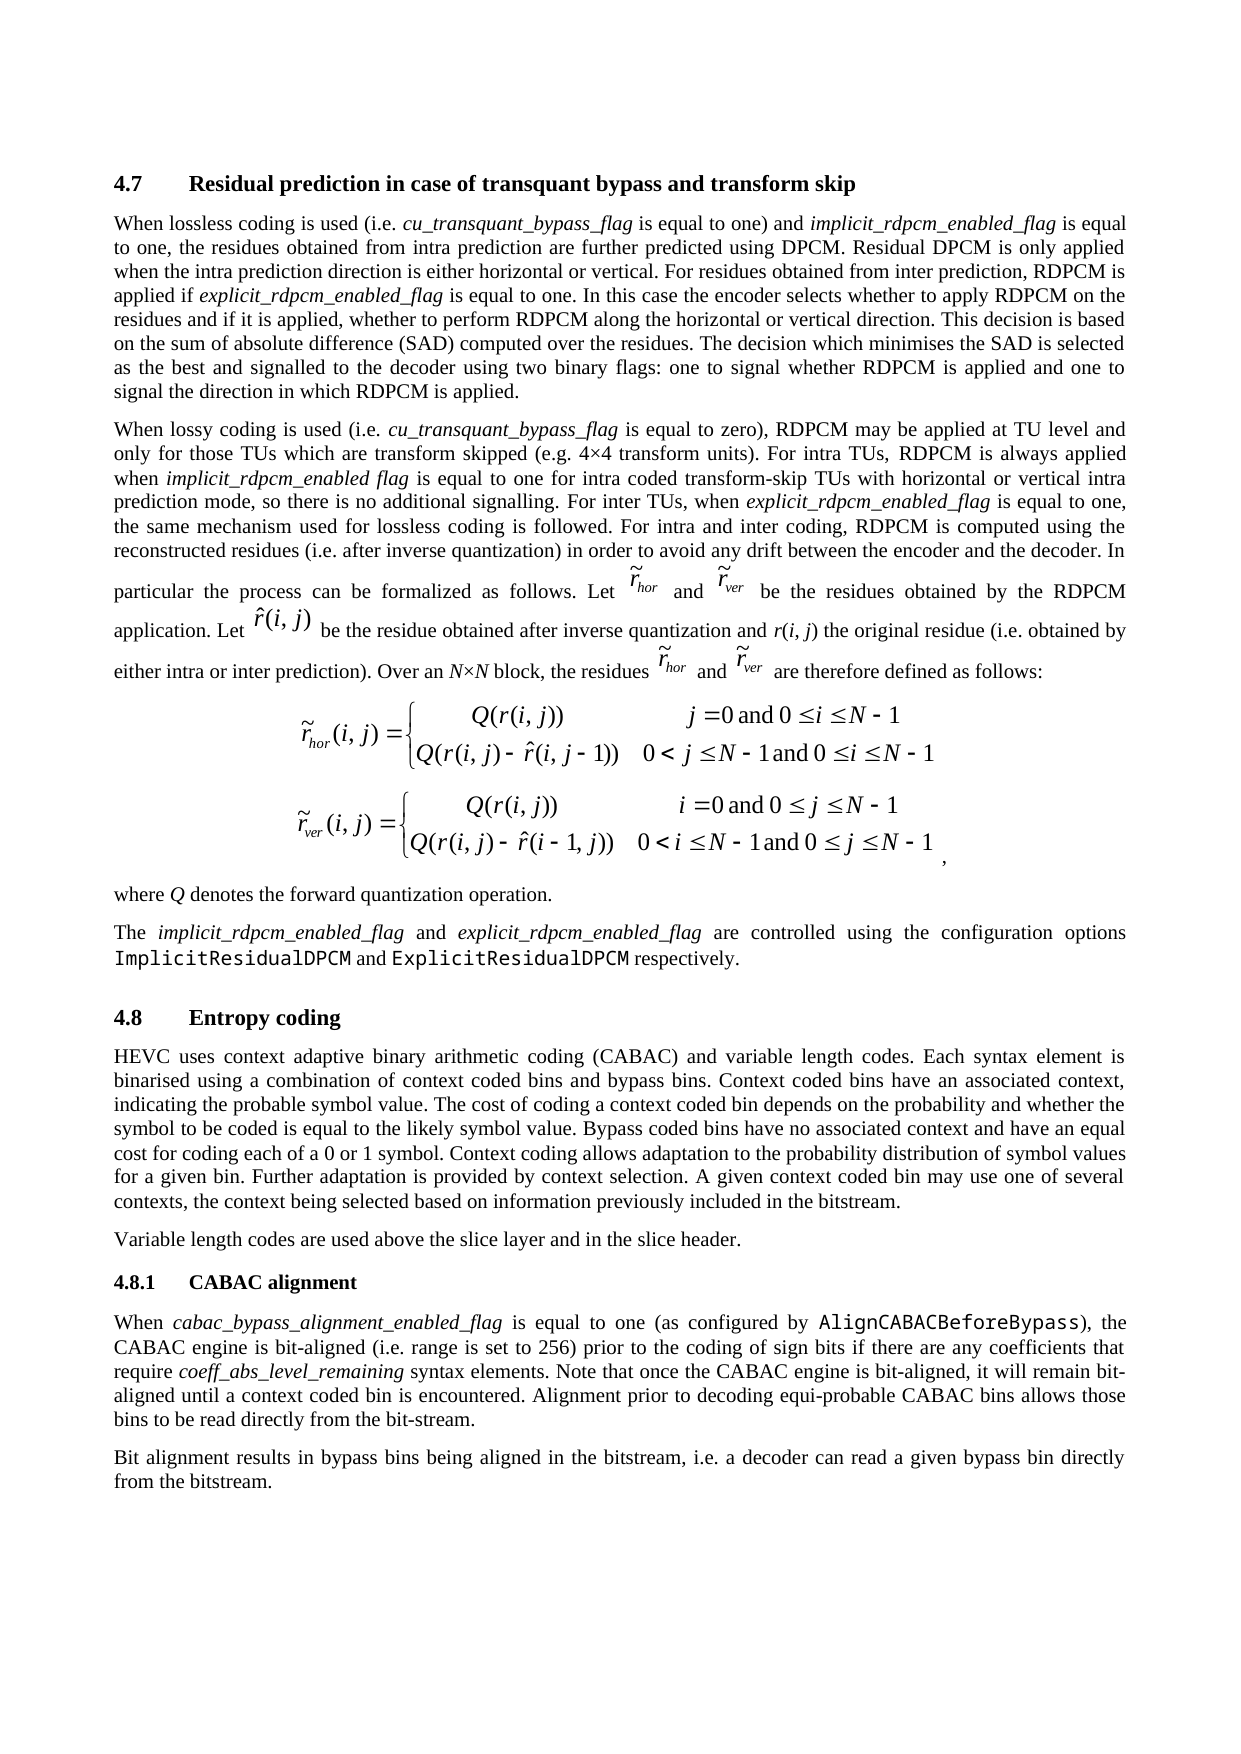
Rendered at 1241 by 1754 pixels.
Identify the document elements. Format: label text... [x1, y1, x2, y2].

subtitle Residual prediction in case of transquant bypass and transform skip [113, 170, 1127, 196]
text Variable length codes are used above the slice layer and in the slice header. [113, 1227, 1127, 1251]
text where Q denotes the forward quantization operation. [113, 882, 1127, 906]
text , [113, 787, 1127, 868]
text When cabac_bypass_alignment_enabled_flag is equal to one (as configured by AlignCABACBeforeBypass), the CABAC engine is bit-aligned (i.e. range is set to 256) prior to the coding of sign bits if there are any coefficients that require coeff_abs_level_remaining syntax elements. Note that once the CABAC engine is bit-aligned, it will remain bit-aligned until a context coded bin is encountered. Alignment prior to decoding equi-probable CABAC bins allows those bins to be read directly from the bit-stream. [113, 1308, 1127, 1431]
text Bit alignment results in bypass bins being aligned in the bitstream, i.e. a decoder can read a given bypass bin directly from the bitstream. [113, 1445, 1127, 1493]
text When lossy coding is used (i.e. cu_transquant_bypass_flag is equal to zero), RDPCM may be applied at TU level and only for those TUs which are transform skipped (e.g. 4×4 transform units). For intra TUs, RDPCM is always applied when implicit_rdpcm_enabled flag is equal to one for intra coded transform-skip TUs with horizontal or vertical intra prediction mode, so there is no additional signalling. For inter TUs, when explicit_rdpcm_enabled_flag is equal to one, the same mechanism used for lossless coding is followed. For intra and inter coding, RDPCM is computed using the reconstructed residues (i.e. after inverse quantization) in order to avoid any drift between the encoder and the decoder. In particular the process can be formalized as follows. Let and be the residues obtained by the RDPCM application. Let be the residue obtained after inverse quantization and r(i, j) the original residue (i.e. obtained by either intra or inter prediction). Over an N×N block, the residues and are therefore defined as follows: [113, 417, 1127, 683]
subtitle Entropy coding [113, 1004, 1127, 1030]
text HEVC uses context adaptive binary arithmetic coding (CABAC) and variable length codes. Each syntax element is binarised using a combination of context coded bins and bypass bins. Context coded bins have an associated context, indicating the probable symbol value. The cost of coding a context coded bin depends on the probability and whether the symbol to be coded is equal to the likely symbol value. Bypass coded bins have no associated context and have an equal cost for coding each of a 0 or 1 symbol. Context coding allows adaptation to the probability distribution of symbol values for a given bin. Further adaptation is provided by context selection. A given context coded bin may use one of several contexts, the context being selected based on information previously included in the bitstream. [113, 1044, 1127, 1213]
text The implicit_rdpcm_enabled_flag and explicit_rdpcm_enabled_flag are controlled using the configuration options ImplicitResidualDPCM and ExplicitResidualDPCM respectively. [113, 920, 1127, 971]
text When lossless coding is used (i.e. cu_transquant_bypass_flag is equal to one) and implicit_rdpcm_enabled_flag is equal to one, the residues obtained from intra prediction are further predicted using DPCM. Residual DPCM is only applied when the intra prediction direction is either horizontal or vertical. For residues obtained from inter prediction, RDPCM is applied if explicit_rdpcm_enabled_flag is equal to one. In this case the encoder selects whether to apply RDPCM on the residues and if it is applied, whether to perform RDPCM along the horizontal or vertical direction. This decision is based on the sum of absolute difference (SAD) computed over the residues. The decision which minimises the SAD is selected as the best and signalled to the decoder using two binary flags: one to signal whether RDPCM is applied and one to signal the direction in which RDPCM is applied. [113, 211, 1127, 403]
subtitle CABAC alignment [113, 1270, 1127, 1294]
